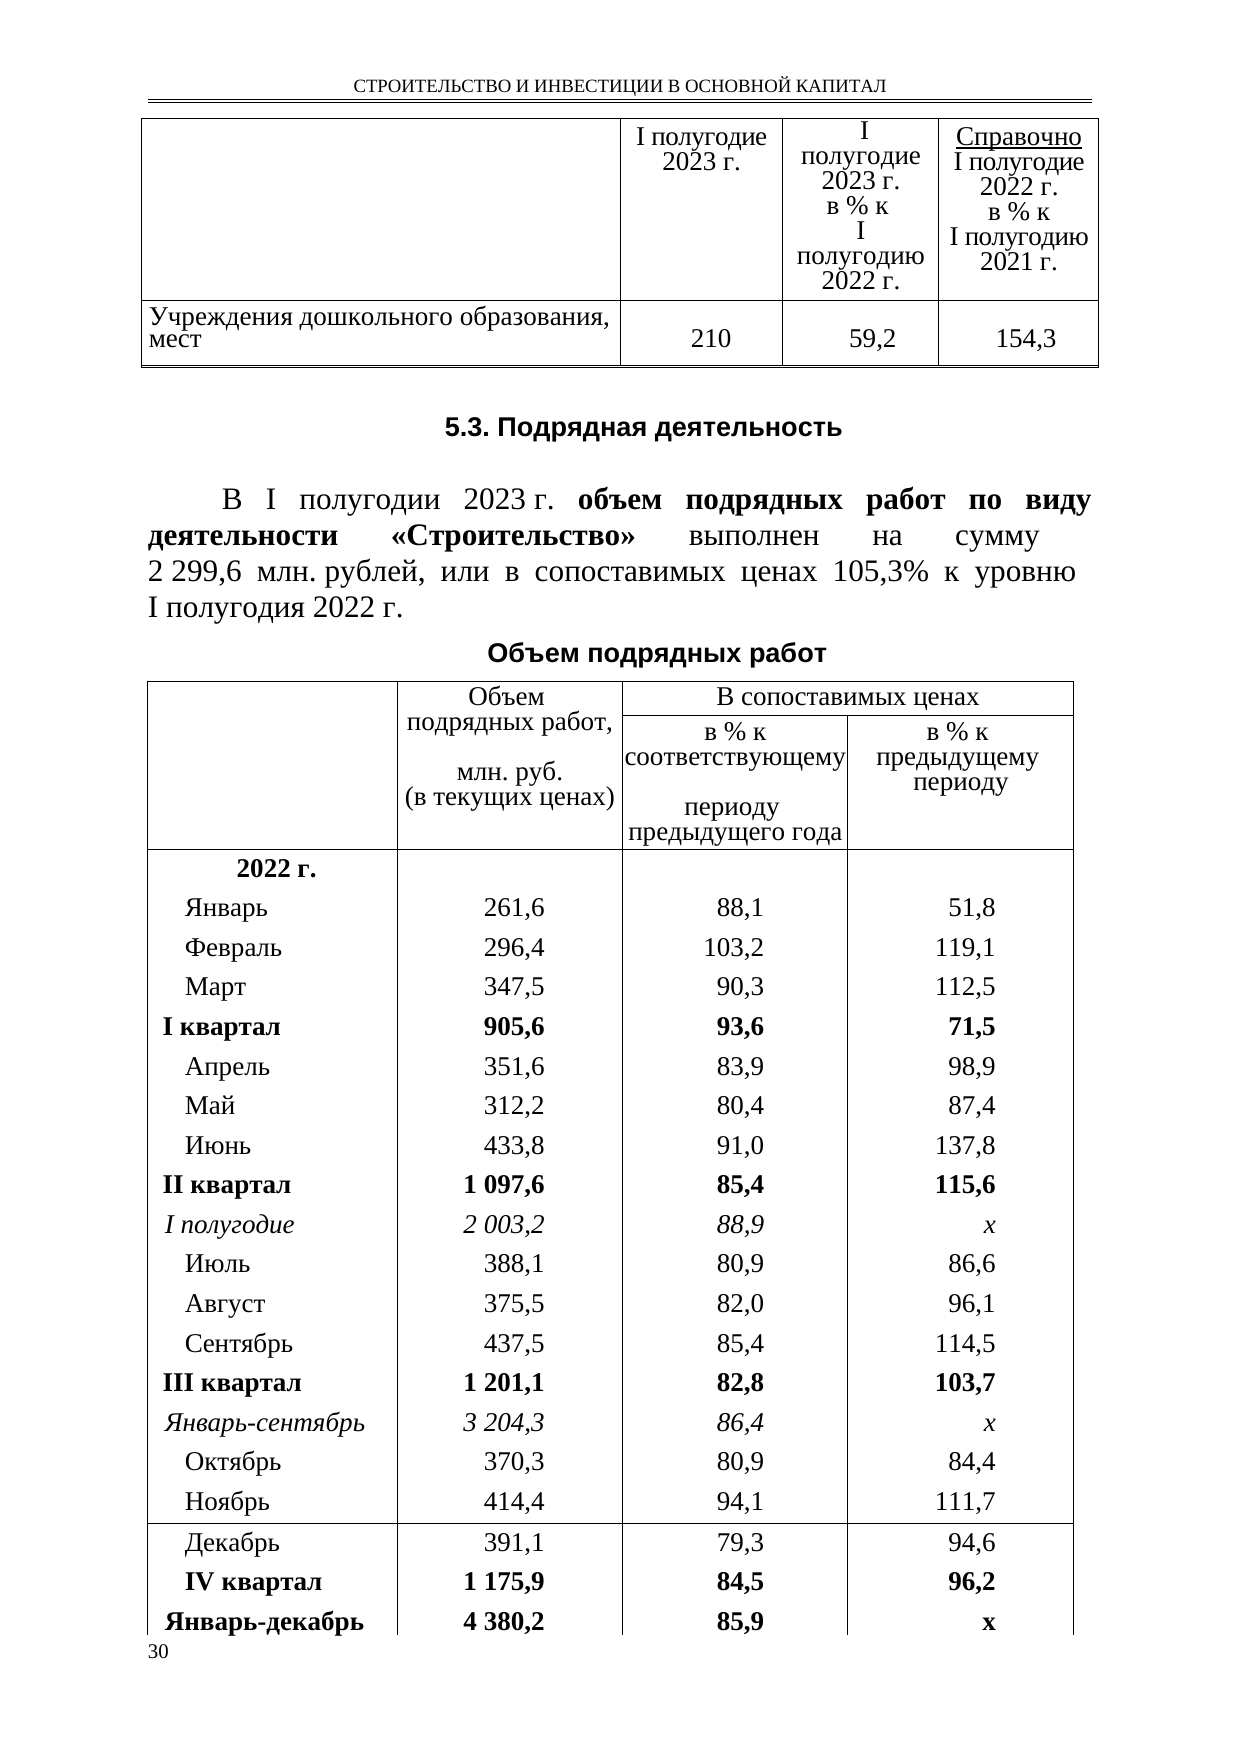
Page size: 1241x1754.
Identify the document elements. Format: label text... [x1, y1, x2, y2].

table_cell 312,2 [398, 1088, 622, 1127]
table_cell Октябрь [148, 1444, 397, 1484]
table_cell 90,3 [623, 969, 847, 1009]
table_header [148, 682, 397, 849]
table_cell 137,8 [848, 1128, 1073, 1167]
table_cell 375,5 [398, 1286, 622, 1325]
table_cell Март [148, 969, 397, 1009]
table_header Объем подрядных работ, млн. руб. (в текущих ценах) [398, 682, 622, 849]
table_cell 93,6 [623, 1009, 847, 1048]
table_cell 112,5 [848, 969, 1073, 1009]
table_cell 347,5 [398, 969, 622, 1009]
table_cell Ноябрь [148, 1484, 397, 1523]
table_cell 370,3 [398, 1444, 622, 1484]
table_cell Апрель [148, 1048, 397, 1088]
table_cell [623, 850, 847, 890]
table_cell 88,9 [623, 1207, 847, 1246]
table_cell 3 204,3 [398, 1405, 622, 1444]
text Объем подрядных работ [222, 637, 1092, 668]
table_cell 414,4 [398, 1484, 622, 1523]
table_cell Январь-декабрь [148, 1604, 397, 1635]
table_cell х [848, 1207, 1073, 1246]
table_cell 296,4 [398, 930, 622, 969]
table_cell 87,4 [848, 1088, 1073, 1127]
table_cell 1 201,1 [398, 1365, 622, 1404]
table_cell IV квартал [148, 1564, 397, 1603]
table_cell 94,6 [848, 1524, 1073, 1564]
table_cell 4 380,2 [398, 1604, 622, 1635]
table_cell 103,2 [623, 930, 847, 969]
table_cell 86,6 [848, 1246, 1073, 1286]
table_cell 84,4 [848, 1444, 1073, 1484]
table_cell х [848, 1604, 1073, 1635]
table_cell 2 003,2 [398, 1207, 622, 1246]
table_cell Декабрь [148, 1524, 397, 1564]
table_cell 114,5 [848, 1325, 1073, 1365]
table_cell 85,4 [623, 1167, 847, 1207]
table_cell Учреждения дошкольного образования, мест [142, 301, 620, 365]
table_cell 210 [621, 301, 782, 365]
table_cell 59,2 [783, 301, 938, 365]
table_cell 98,9 [848, 1048, 1073, 1088]
table_cell 96,2 [848, 1564, 1073, 1603]
table_cell 388,1 [398, 1246, 622, 1286]
table_cell I полугодие [148, 1207, 397, 1246]
table_cell 84,5 [623, 1564, 847, 1603]
table_cell 119,1 [848, 930, 1073, 969]
table_cell 88,1 [623, 890, 847, 929]
table_cell 80,9 [623, 1444, 847, 1484]
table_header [939, 119, 1098, 300]
table_cell Сентябрь [148, 1325, 397, 1365]
table_cell 2022 г. [148, 850, 397, 890]
table_cell 80,9 [623, 1246, 847, 1286]
table_cell 905,6 [398, 1009, 622, 1048]
table_header I полугодие 2023 г. [621, 119, 782, 300]
table_cell 115,6 [848, 1167, 1073, 1207]
table_cell [848, 850, 1073, 890]
table_cell Май [148, 1088, 397, 1127]
table_cell Февраль [148, 930, 397, 969]
table_cell 83,9 [623, 1048, 847, 1088]
table_cell 1 175,9 [398, 1564, 622, 1603]
table_cell 82,8 [623, 1365, 847, 1404]
table_cell II квартал [148, 1167, 397, 1207]
table_cell 111,7 [848, 1484, 1073, 1523]
table_cell 261,6 [398, 890, 622, 929]
table_cell 103,7 [848, 1365, 1073, 1404]
text В I полугодии 2023 г. объем подрядных работ по виду деятельности «Строительство» выполнен на сумму 2 299,6 млн. рублей, или в сопоставимых ценах 105,3% к уровню I полугодия 2022 г. [148, 481, 1092, 624]
table_cell 91,0 [623, 1128, 847, 1167]
table_cell 85,9 [623, 1604, 847, 1635]
table_cell 94,1 [623, 1484, 847, 1523]
table_cell 433,8 [398, 1128, 622, 1167]
table_cell Июль [148, 1246, 397, 1286]
table_cell Январь-сентябрь [148, 1405, 397, 1444]
table_cell III квартал [148, 1365, 397, 1404]
table_cell Январь [148, 890, 397, 929]
table_cell 86,4 [623, 1405, 847, 1444]
table_header [142, 119, 620, 300]
table_cell 96,1 [848, 1286, 1073, 1325]
table_cell [398, 850, 622, 890]
table_cell 82,0 [623, 1286, 847, 1325]
table_cell 80,4 [623, 1088, 847, 1127]
table_cell 154,3 [939, 301, 1098, 365]
table_cell 51,8 [848, 890, 1073, 929]
table_cell Июнь [148, 1128, 397, 1167]
table_cell 71,5 [848, 1009, 1073, 1048]
table_header В сопоставимых ценах [623, 682, 1073, 715]
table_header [783, 119, 938, 300]
table_cell 437,5 [398, 1325, 622, 1365]
table_cell х [848, 1405, 1073, 1444]
table_cell 79,3 [623, 1524, 847, 1564]
table_cell 85,4 [623, 1325, 847, 1365]
table_cell 351,6 [398, 1048, 622, 1088]
table_cell I квартал [148, 1009, 397, 1048]
text 5.3. Подрядная деятельность [195, 412, 1092, 443]
table_cell 1 097,6 [398, 1167, 622, 1207]
table_cell Август [148, 1286, 397, 1325]
table_cell в % к соответствующему периоду предыдущего года [623, 716, 847, 849]
table_cell 391,1 [398, 1524, 622, 1564]
table_cell в % к предыдущему периоду [848, 716, 1073, 849]
